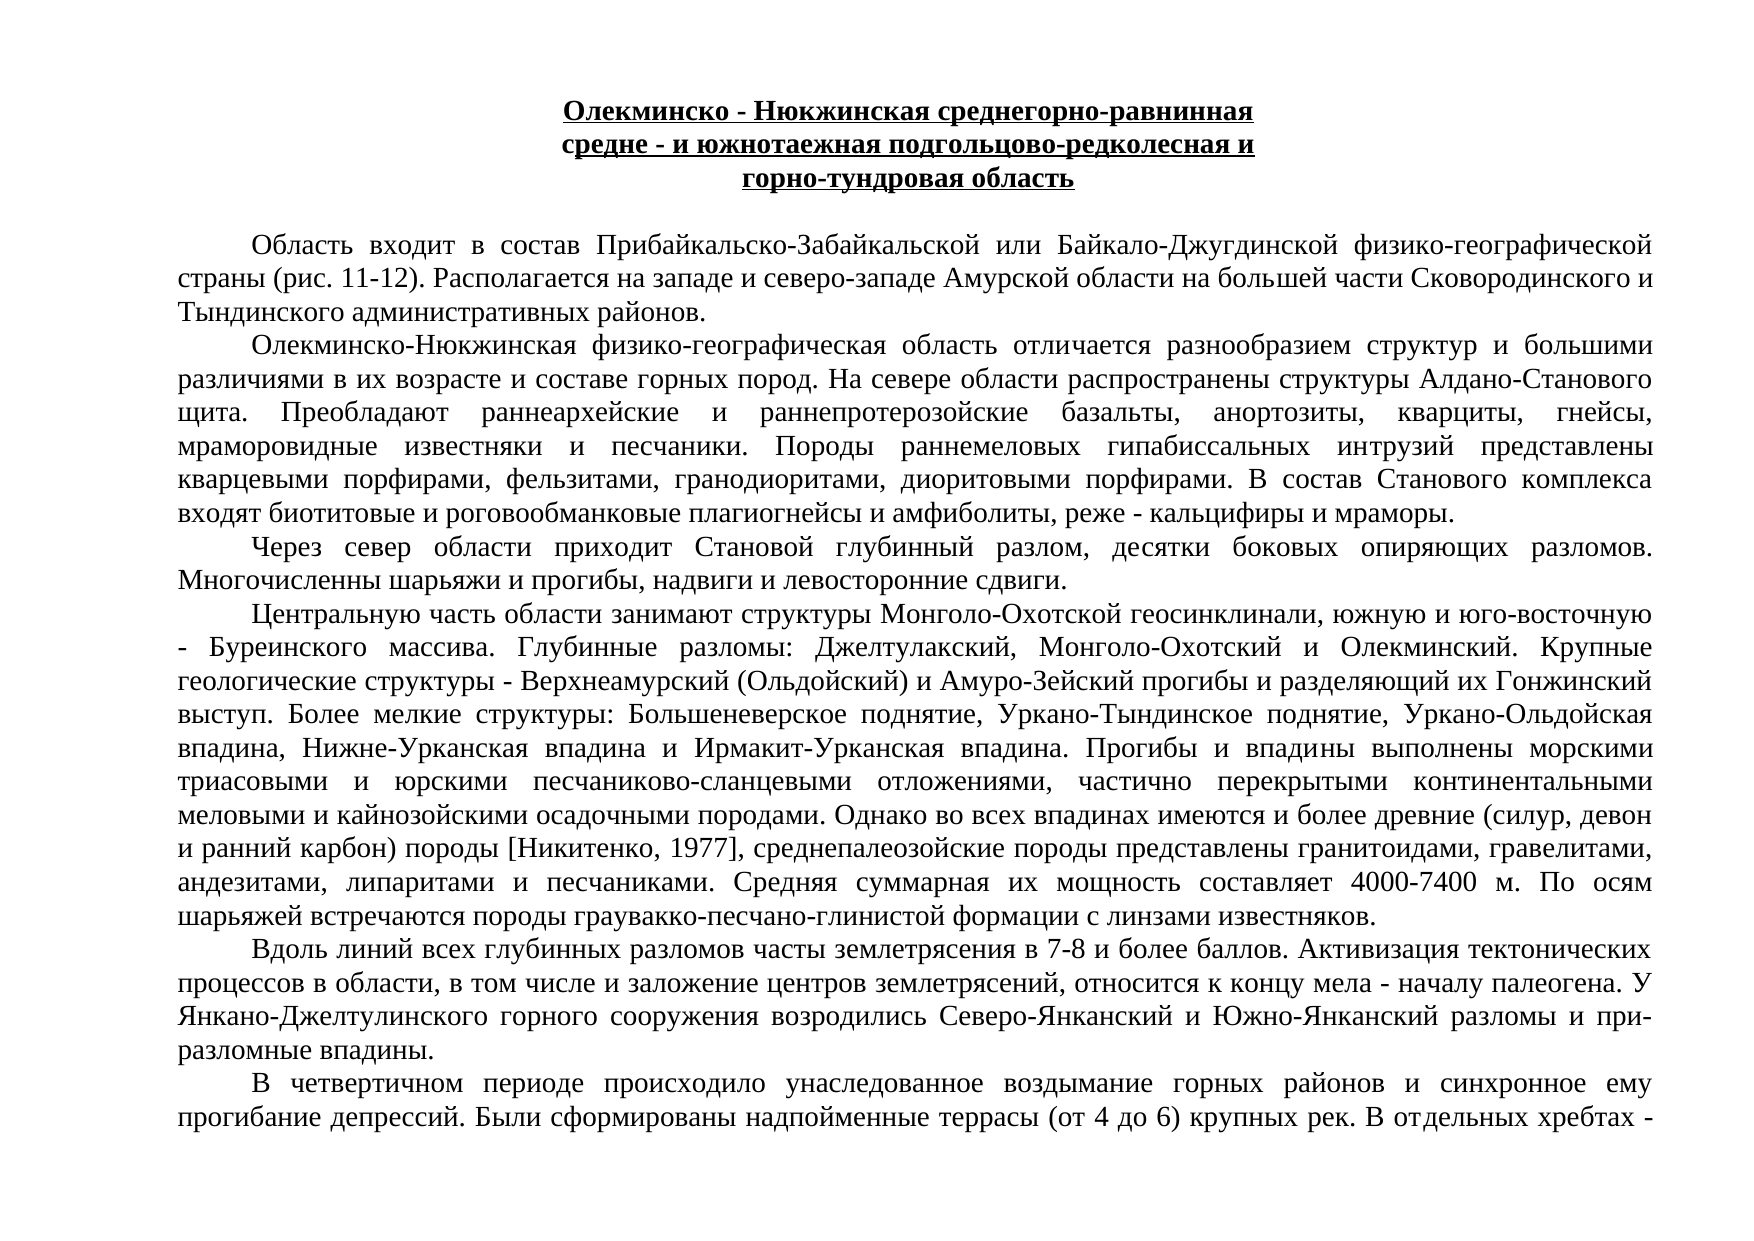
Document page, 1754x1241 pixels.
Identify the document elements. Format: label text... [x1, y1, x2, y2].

text Область входит в состав Прибайкальско-Забайкальской или Байкало-Джугдинской физико-географической страны (рис. 11-12). Располагается на западе и северо-западе Амурской области на большей части Сковородинского и Тындинского административных районов. [177, 227, 1654, 327]
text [177, 1065, 1654, 1132]
text Вдоль линий всех глубинных разломов часты землетрясения в 7-8 и более баллов. Активизация тектонических процессов в области, в том числе и заложение центров землетрясений, относится к концу мела - началу палеогена. У Янкано-Джелтулинского горного сооружения возродились Северо-Янканский и Южно-Янканский разломы и при-разломные впадины. [177, 931, 1654, 1065]
text средне - и южнотаежная подгольцово-редколесная и [118, 126, 1698, 160]
text Центральную часть области занимают структуры Монголо-Охотской геосинклинали, южную и юго-восточную - Буреинского массива. Глубинные разломы: Джелтулакский, Монголо-Охотский и Олекминский. Крупные геологические структуры - Верхнеамурский (Ольдойский) и Амуро-Зейский прогибы и разделяющий их Гонжинский выступ. Более мелкие структуры: Большеневерское поднятие, Уркано-Тындинское поднятие, Уркано-Ольдойская впадина, Нижне-Урканская впадина и Ирмакит-Урканская впадина. Прогибы и впадины выполнены морскими триасовыми и юрскими песчаниково-сланцевыми отложениями, частично перекрытыми континентальными меловыми и кайнозойскими осадочными породами. Однако во всех впадинах имеются и более древние (силур, девон и ранний карбон) породы [Никитенко, 1977], среднепалеозойские породы представлены гранитоидами, гравелитами, андезитами, липаритами и песчаниками. Средняя суммарная их мощность составляет 4000-7400 м. По осям шарьяжей встречаются породы граувакко-песчано-глинистой формации с линзами известняков. [177, 596, 1654, 931]
text Олекминско - Нюкжинская среднегорно-равнинная [118, 93, 1698, 126]
text Олекминско-Нюкжинская физико-географическая область отличается разнообразием структур и большими различиями в их возрасте и составе горных пород. На севере области распространены структуры Алдано-Станового щита. Преобладают раннеархейские и раннепротерозойские базальты, анортозиты, кварциты, гнейсы, мраморовидные известняки и песчаники. Породы раннемеловых гипабиссальных интрузий представлены кварцевыми порфирами, фельзитами, гранодиоритами, диоритовыми порфирами. В состав Станового комплекса входят биотитовые и роговообманковые плагиогнейсы и амфиболиты, реже - кальцифиры и мраморы. [177, 327, 1654, 529]
text горно-тундровая область [118, 160, 1698, 193]
text Через север области приходит Становой глубинный разлом, десятки боковых опиряющих разломов. Многочисленны шарьяжи и прогибы, надвиги и левосторонние сдвиги. [177, 529, 1654, 596]
